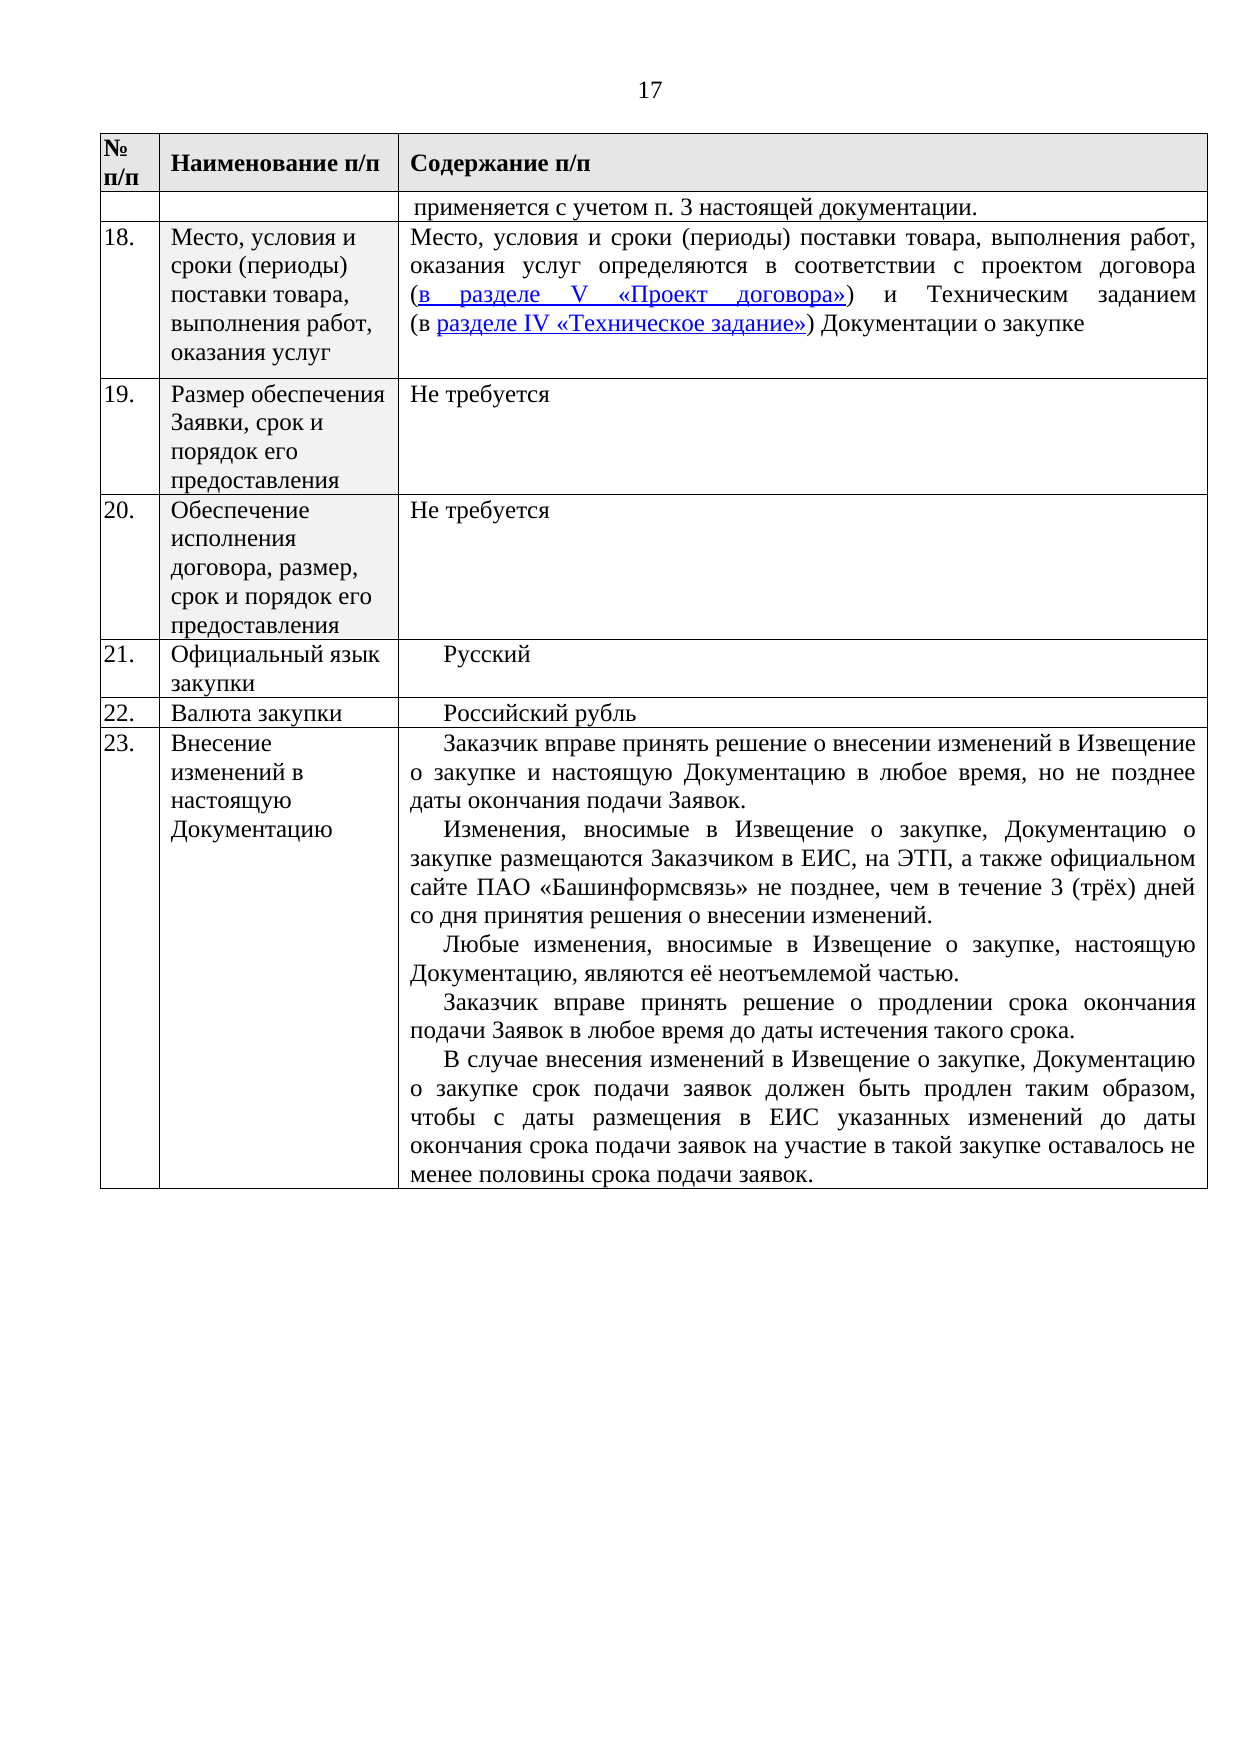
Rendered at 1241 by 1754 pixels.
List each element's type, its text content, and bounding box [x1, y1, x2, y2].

table_header Содержание п/п [399, 134, 1207, 191]
table_cell Официальный язык закупки [160, 640, 398, 697]
table_cell Место, условия и сроки (периоды) поставки товара, выполнения работ, оказания услуг [160, 222, 398, 378]
table_header Наименование п/п [160, 134, 398, 191]
table_cell [101, 698, 159, 727]
table_cell Внесение изменений в настоящую Документацию [160, 728, 398, 1188]
table_cell Обеспечение исполнения договора, размер, срок и порядок его предоставления [160, 495, 398, 638]
table_cell [101, 222, 159, 378]
table_cell [101, 728, 159, 1188]
table_cell Российский рубль [399, 698, 1207, 727]
table_cell [101, 192, 159, 221]
table_cell Заказчик вправе принять решение о внесении изменений в Извещение о закупке и настоящую Документацию в любое время, но не позднее даты окончания подачи Заявок. Изменения, вносимые в Извещение о закупке, Документацию о закупке размещаются Заказчиком в ЕИС, на ЭТП, а также официальном сайте ПАО «Башинформсвязь» не позднее, чем в течение 3 (трёх) дней со дня принятия решения о внесении изменений. Любые изменения, вносимые в Извещение о закупке, настоящую Документацию, являются её неотъемлемой частью. Заказчик вправе принять решение о продлении срока окончания подачи Заявок в любое время до даты истечения такого срока. В случае внесения изменений в Извещение о закупке, Документацию о закупке срок подачи заявок должен быть продлен таким образом, чтобы с даты размещения в ЕИС указанных изменений до даты окончания срока подачи заявок на участие в такой закупке оставалось не менее половины срока подачи заявок. [399, 728, 1207, 1188]
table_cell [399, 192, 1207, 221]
table_cell Русский [399, 640, 1207, 697]
table_cell Не требуется [399, 495, 1207, 638]
table_cell Не требуется [399, 379, 1207, 494]
table_cell Валюта закупки [160, 698, 398, 727]
table_cell [101, 640, 159, 697]
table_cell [160, 192, 398, 221]
table_cell [101, 379, 159, 494]
table_header № п/п [101, 134, 159, 191]
table_cell Место, условия и сроки (периоды) поставки товара, выполнения работ, оказания услуг определяются в соответствии с проектом договора (в разделе V «Проект договора») и Техническим заданием (в разделе IV «Техническое задание») Документации о закупке [399, 222, 1207, 378]
table_cell [101, 495, 159, 638]
table_cell Размер обеспечения Заявки, срок и порядок его предоставления [160, 379, 398, 494]
